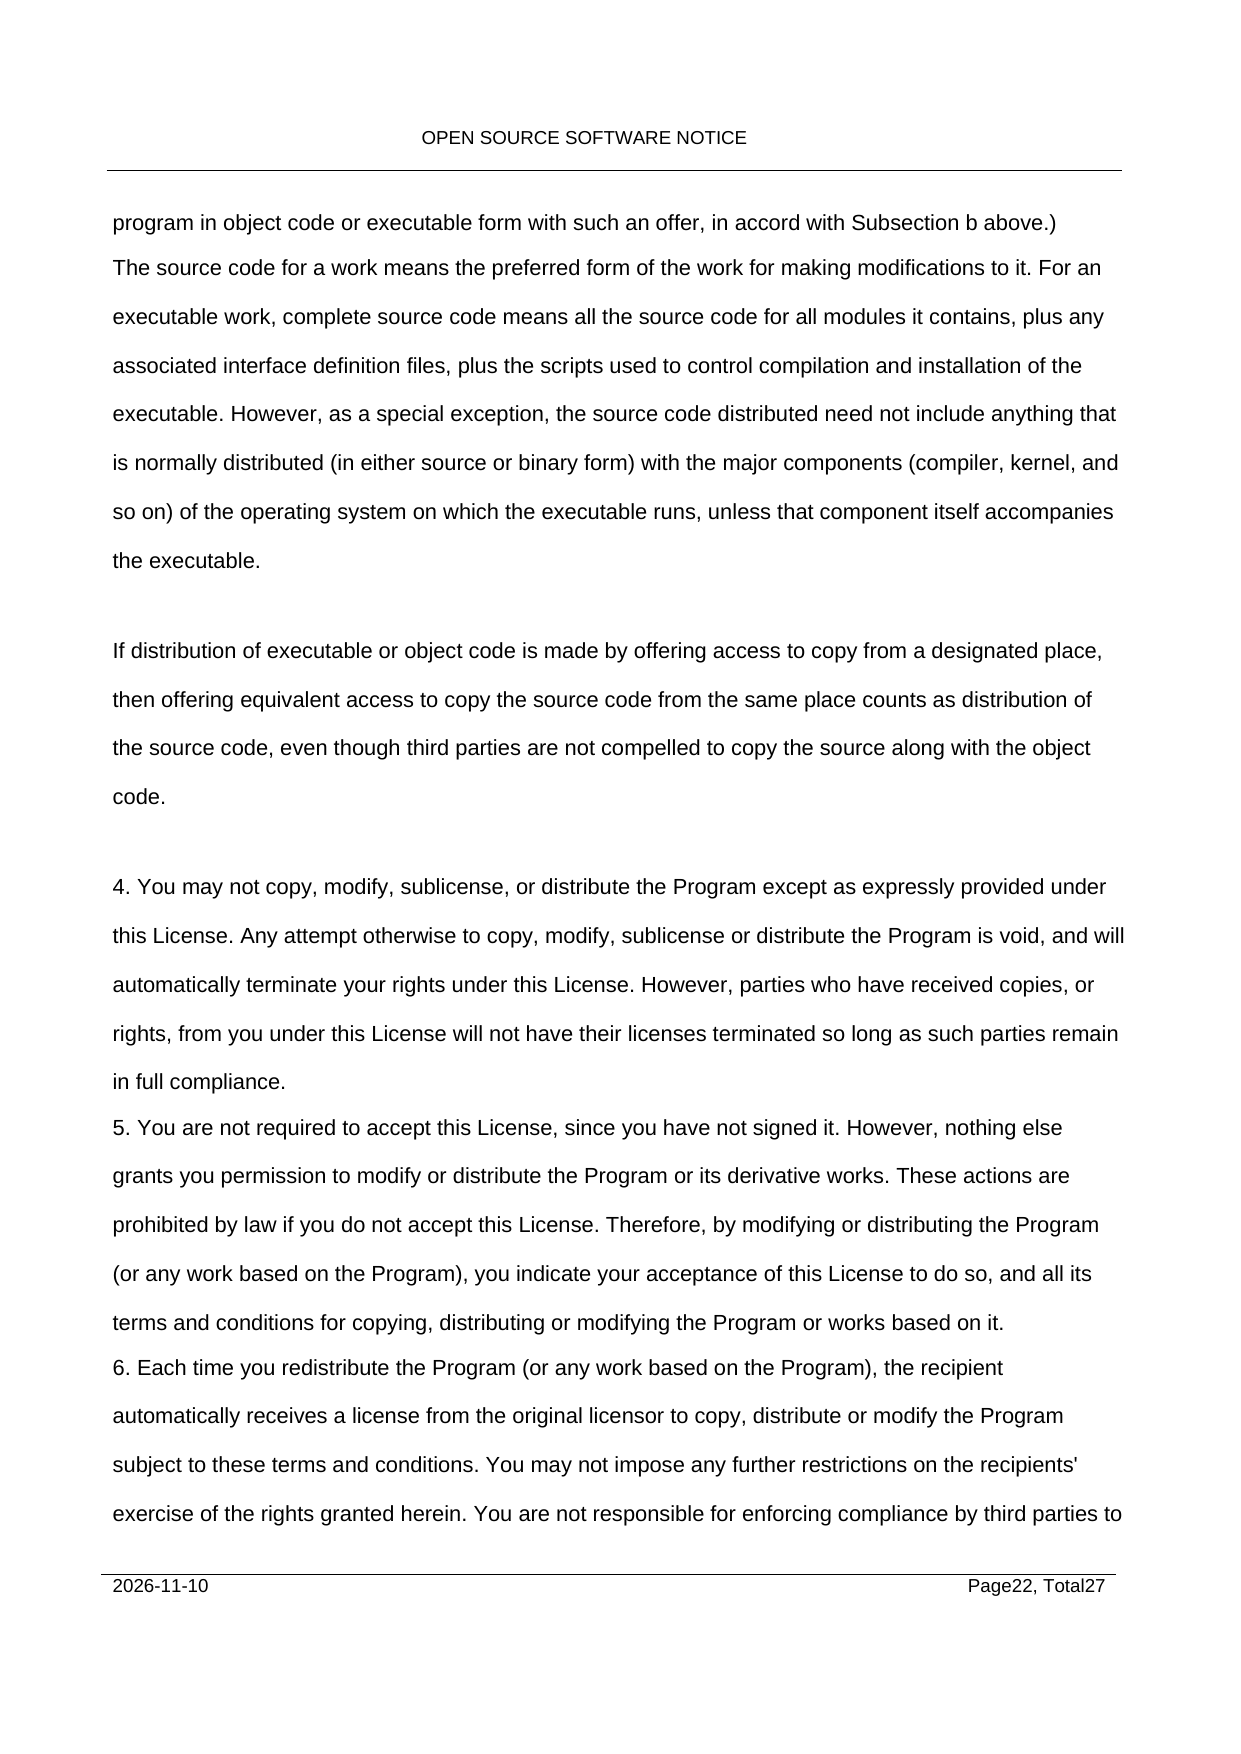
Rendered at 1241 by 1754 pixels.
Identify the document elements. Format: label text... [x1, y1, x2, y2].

text If distribution of executable or object code is made by offering access to copy from a designated place, then offering equivalent access to copy the source code from the same place counts as distribution of the source code, even though third parties are not compelled to copy the source along with the object code. [112, 634, 1128, 813]
text The source code for a work means the preferred form of the work for making modifications to it. For an executable work, complete source code means all the source code for all modules it contains, plus any associated interface definition files, plus the scripts used to control compilation and installation of the executable. However, as a special exception, the source code distributed need not include anything that is normally distributed (in either source or binary form) with the major components (compiler, kernel, and so on) of the operating system on which the executable runs, unless that component itself accompanies the executable. [112, 251, 1128, 576]
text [112, 1351, 1128, 1529]
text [112, 206, 1128, 239]
text 4. You may not copy, modify, sublicense, or distribute the Program except as expressly provided under this License. Any attempt otherwise to copy, modify, sublicense or distribute the Program is void, and will automatically terminate your rights under this License. However, parties who have received copies, or rights, from you under this License will not have their licenses terminated so long as such parties remain in full compliance. [112, 871, 1128, 1098]
text 5. You are not required to accept this License, since you have not signed it. However, nothing else grants you permission to modify or distribute the Program or its derivative works. These actions are prohibited by law if you do not accept this License. Therefore, by modifying or distributing the Program (or any work based on the Program), you indicate your acceptance of this License to do so, and all its terms and conditions for copying, distributing or modifying the Program or works based on it. [112, 1111, 1128, 1338]
